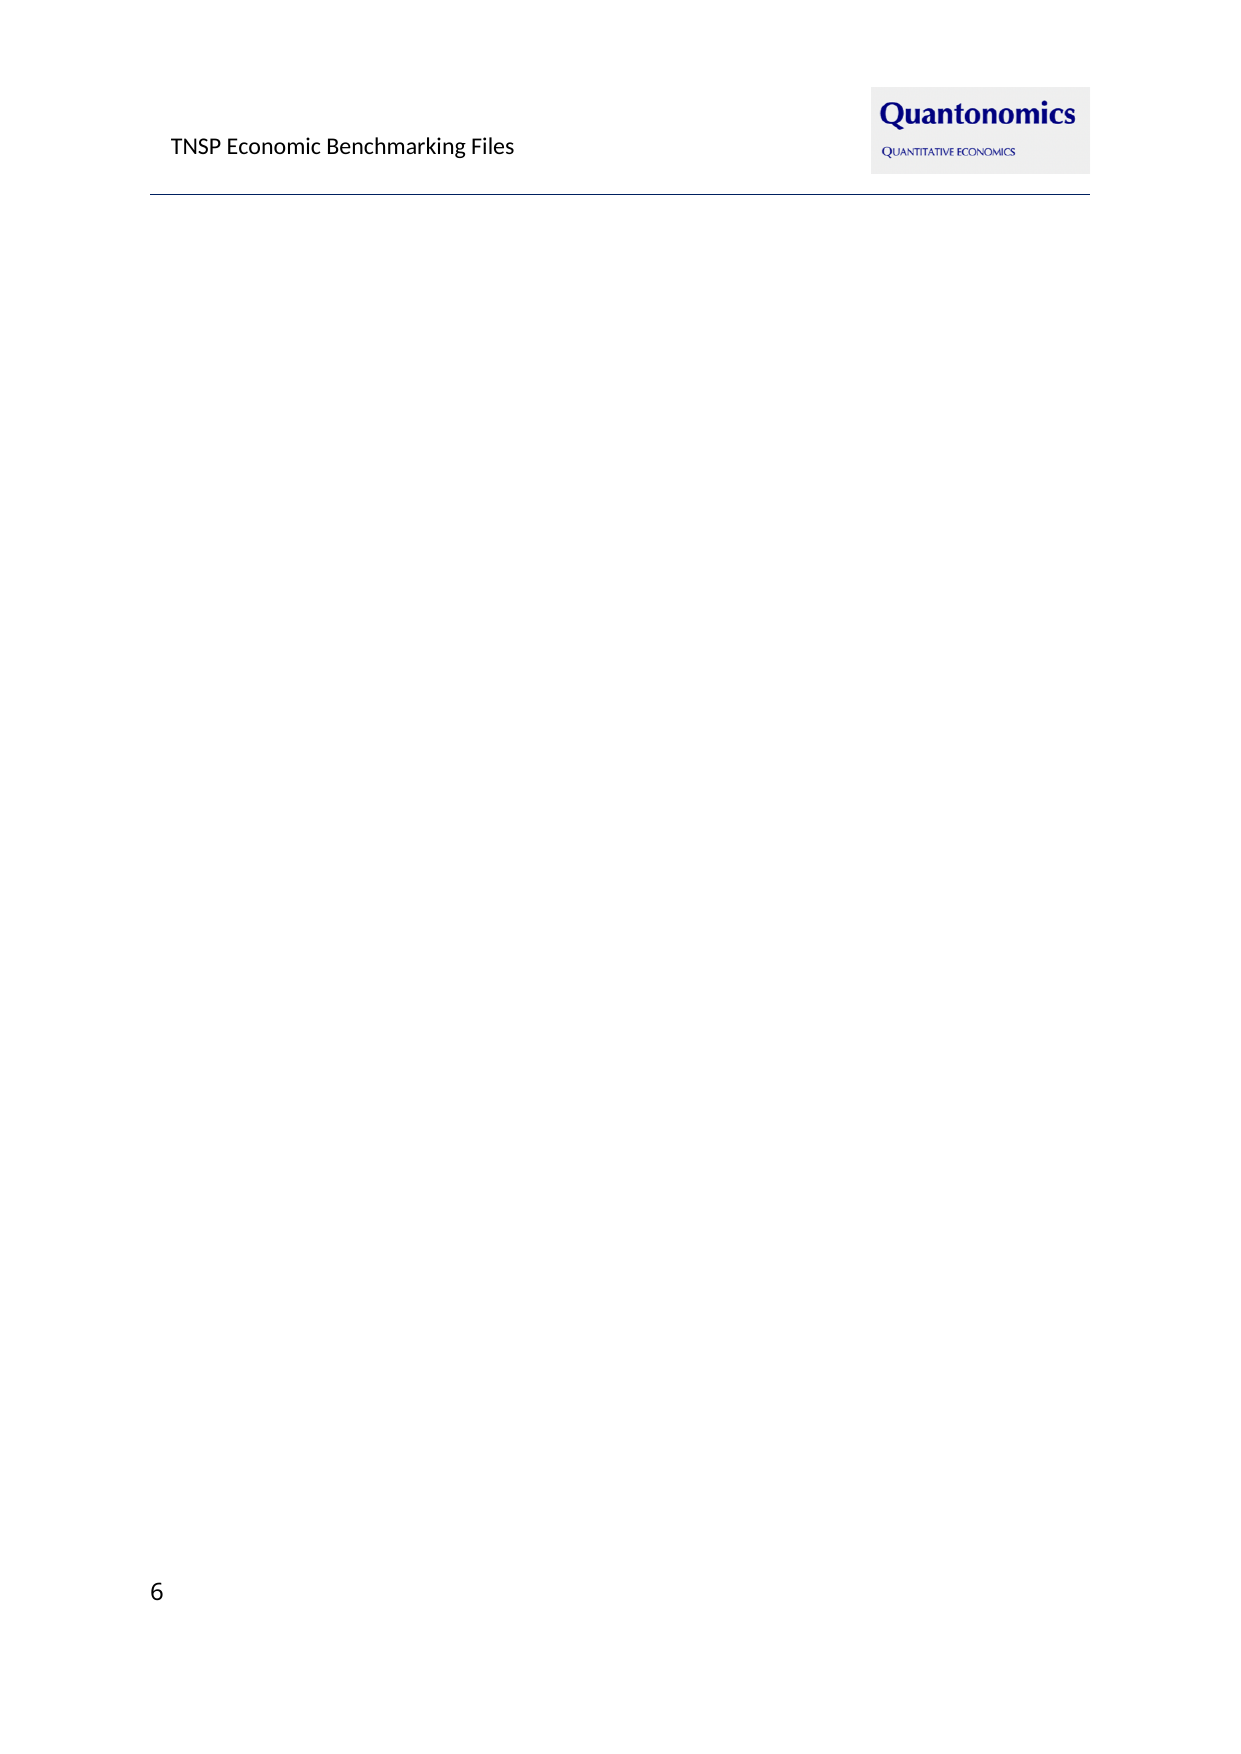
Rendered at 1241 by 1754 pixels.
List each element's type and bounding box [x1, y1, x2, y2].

picture [871, 86, 1091, 174]
